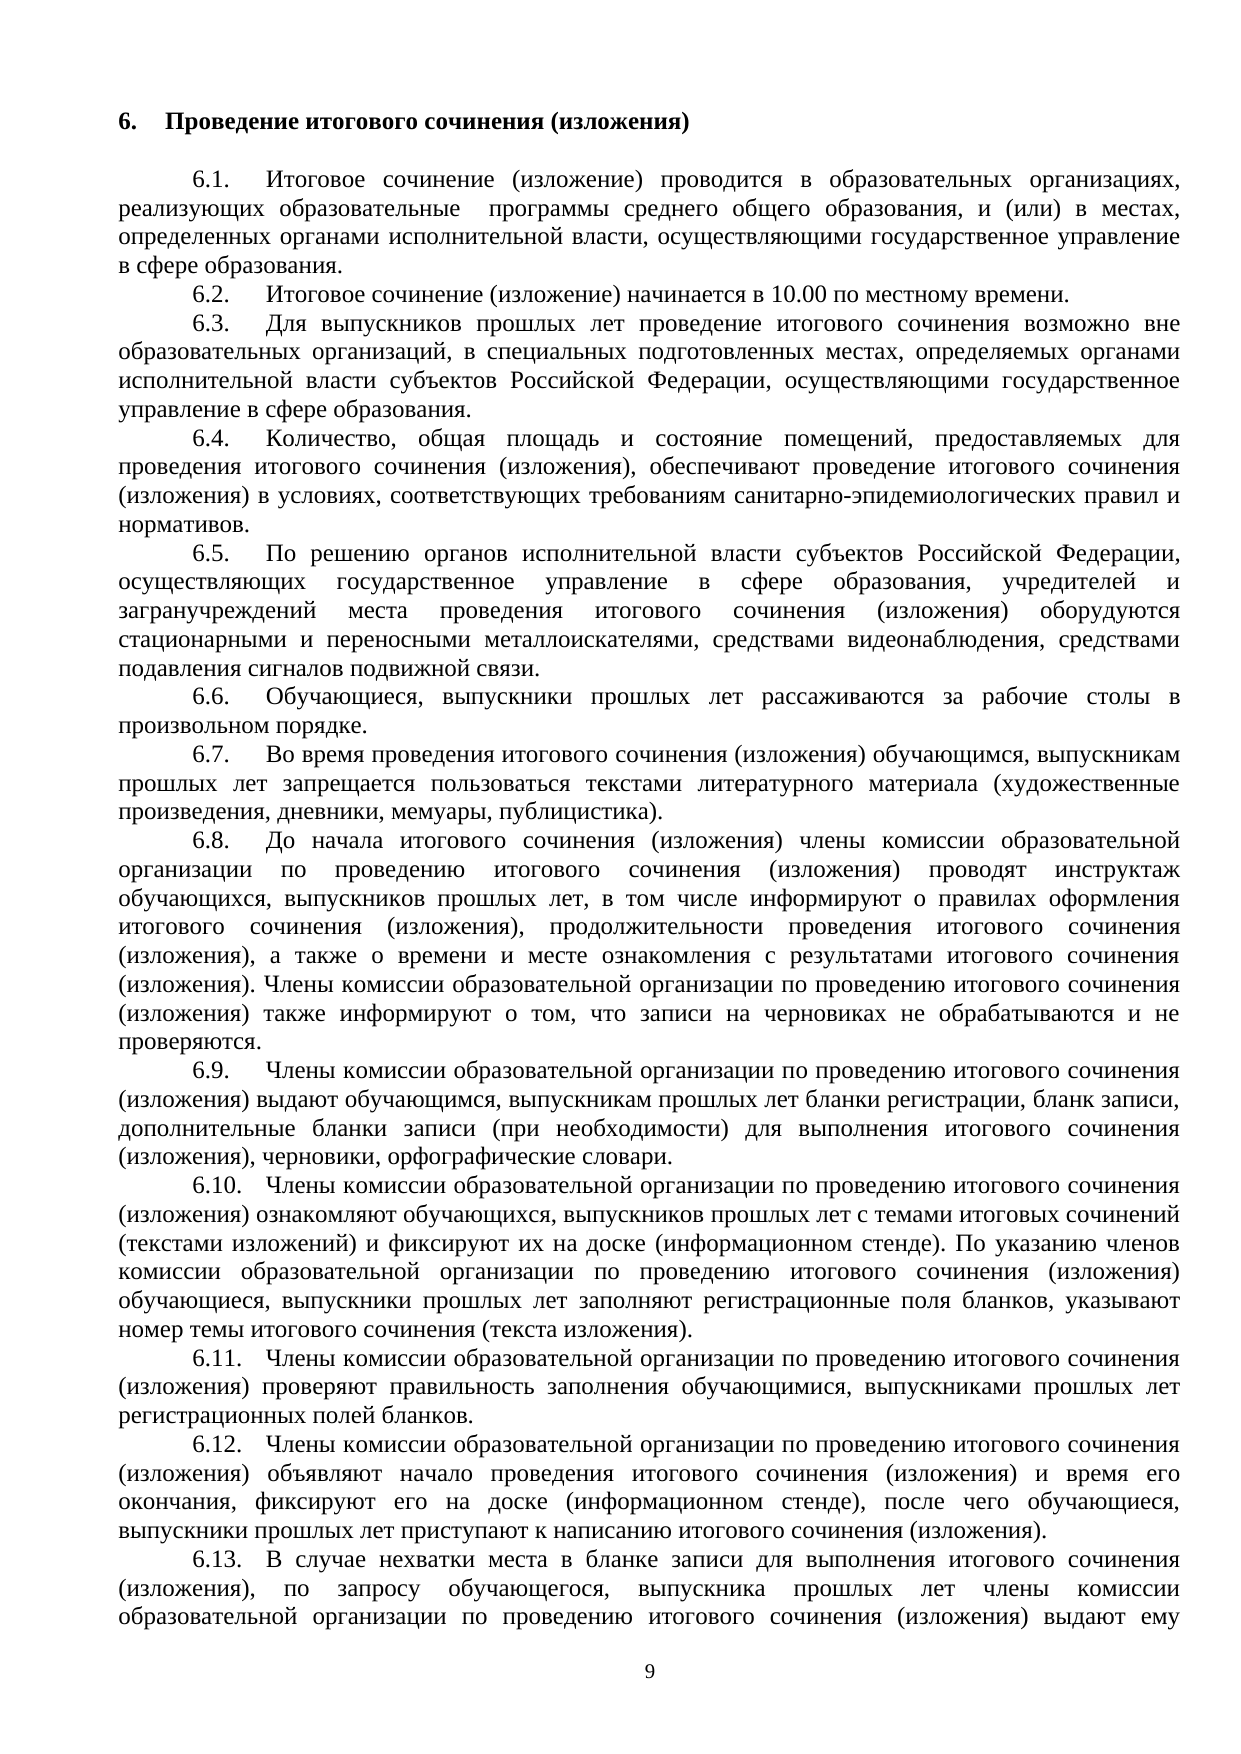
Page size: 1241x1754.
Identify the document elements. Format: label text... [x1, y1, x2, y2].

list Члены комиссии образовательной организации по проведению итогового сочинения (изложения) выдают обучающимся, выпускникам прошлых лет бланки регистрации, бланк записи, дополнительные бланки записи (при необходимости) для выполнения итогового сочинения (изложения), черновики, орфографические словари. [118, 1055, 1181, 1170]
list До начала итогового сочинения (изложения) члены комиссии образовательной организации по проведению итогового сочинения (изложения) проводят инструктаж обучающихся, выпускников прошлых лет, в том числе информируют о правилах оформления итогового сочинения (изложения), продолжительности проведения итогового сочинения (изложения), а также о времени и месте ознакомления с результатами итогового сочинения (изложения). Члены комиссии образовательной организации по проведению итогового сочинения (изложения) также информируют о том, что записи на черновиках не обрабатываются и не проверяются. [118, 825, 1181, 1055]
list Для выпускников прошлых лет проведение итогового сочинения возможно вне образовательных организаций, в специальных подготовленных местах, определяемых органами исполнительной власти субъектов Российской Федерации, осуществляющими государственное управление в сфере образования. [118, 308, 1181, 423]
list Члены комиссии образовательной организации по проведению итогового сочинения (изложения) объявляют начало проведения итогового сочинения (изложения) и время его окончания, фиксируют его на доске (информационном стенде), после чего обучающиеся, выпускники прошлых лет приступают к написанию итогового сочинения (изложения). [118, 1429, 1181, 1544]
list Итоговое сочинение (изложение) проводится в образовательных организациях, реализующих образовательные программы среднего общего образования, и (или) в местах, определенных органами исполнительной власти, осуществляющими государственное управление в сфере образования. [118, 164, 1181, 279]
subtitle Проведение итогового сочинения (изложения) [118, 106, 1181, 135]
list Члены комиссии образовательной организации по проведению итогового сочинения (изложения) ознакомляют обучающихся, выпускников прошлых лет с темами итоговых сочинений (текстами изложений) и фиксируют их на доске (информационном стенде). По указанию членов комиссии образовательной организации по проведению итогового сочинения (изложения) обучающиеся, выпускники прошлых лет заполняют регистрационные поля бланков, указывают номер темы итогового сочинения (текста изложения). [118, 1170, 1181, 1343]
list Итоговое сочинение (изложение) начинается в 10.00 по местному времени. [118, 279, 1181, 308]
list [118, 1544, 1181, 1630]
list Во время проведения итогового сочинения (изложения) обучающимся, выпускникам прошлых лет запрещается пользоваться текстами литературного материала (художественные произведения, дневники, мемуары, публицистика). [118, 739, 1181, 825]
list По решению органов исполнительной власти субъектов Российской Федерации, осуществляющих государственное управление в сфере образования, учредителей и загранучреждений места проведения итогового сочинения (изложения) оборудуются стационарными и переносными металлоискателями, средствами видеонаблюдения, средствами подавления сигналов подвижной связи. [118, 538, 1181, 681]
list Обучающиеся, выпускники прошлых лет рассаживаются за рабочие столы в произвольном порядке. [118, 681, 1181, 739]
list Количество, общая площадь и состояние помещений, предоставляемых для проведения итогового сочинения (изложения), обеспечивают проведение итогового сочинения (изложения) в условиях, соответствующих требованиям санитарно-эпидемиологических правил и нормативов. [118, 423, 1181, 538]
list Члены комиссии образовательной организации по проведению итогового сочинения (изложения) проверяют правильность заполнения обучающимися, выпускниками прошлых лет регистрационных полей бланков. [118, 1343, 1181, 1429]
